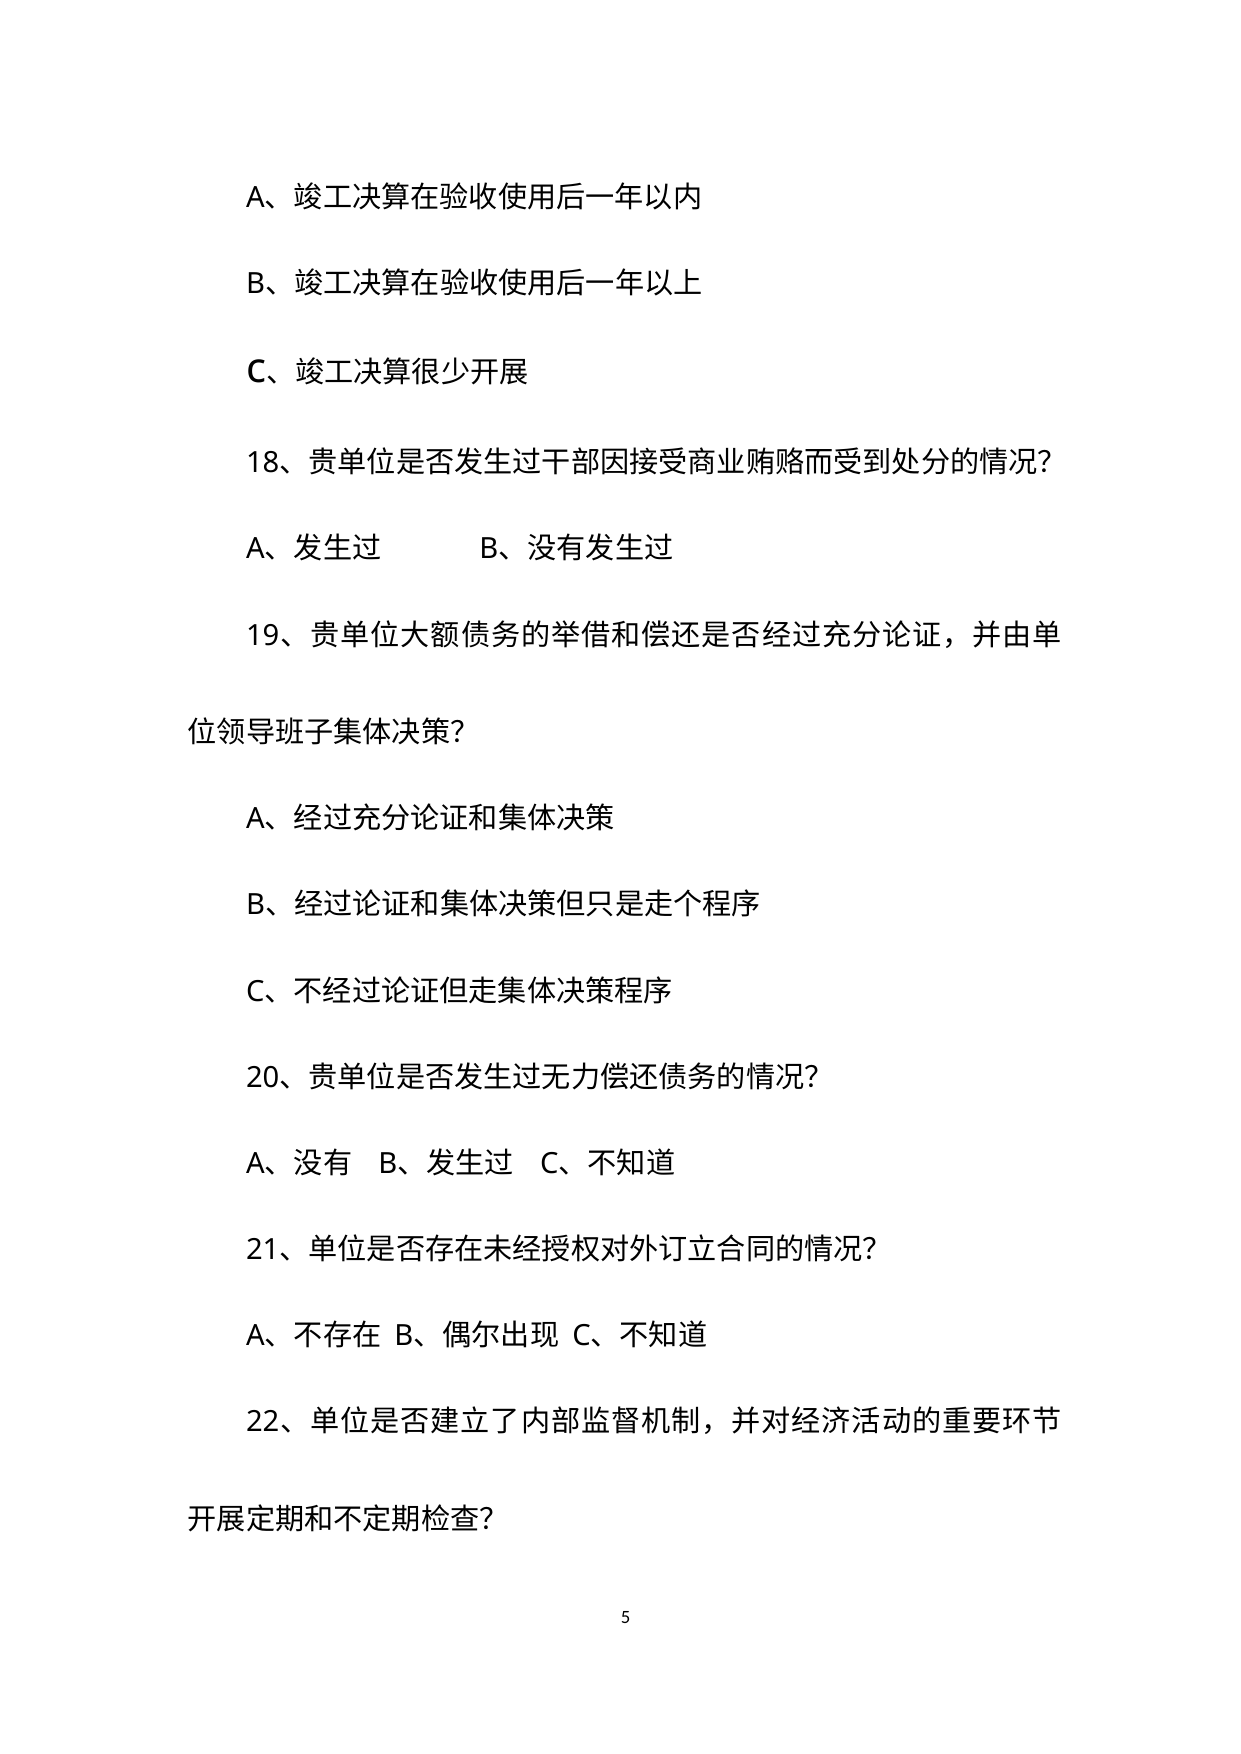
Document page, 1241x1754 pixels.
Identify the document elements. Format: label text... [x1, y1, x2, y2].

text B、竣工决算在验收使用后一年以上 [187, 248, 1063, 313]
text 22、单位是否建立了内部监督机制，并对经济活动的重要环节开展定期和不定期检查？ [187, 1387, 1063, 1549]
text c、竣工决算很少开展 [187, 334, 1063, 399]
text A、没有 B、发生过 C、不知道 [187, 1128, 1063, 1193]
text A、经过充分论证和集体决策 [187, 783, 1063, 848]
text A、竣工决算在验收使用后一年以内 [187, 162, 1063, 227]
text A、不存在 B、偶尔出现 C、不知道 [187, 1300, 1063, 1365]
text 19、贵单位大额债务的举借和偿还是否经过充分论证，并由单位领导班子集体决策？ [187, 600, 1063, 762]
text B、经过论证和集体决策但只是走个程序 [187, 870, 1063, 935]
text 18、贵单位是否发生过干部因接受商业贿赂而受到处分的情况？ [187, 428, 1063, 493]
text 21、单位是否存在未经授权对外订立合同的情况？ [187, 1214, 1063, 1279]
text A、发生过 B、没有发生过 [187, 514, 1063, 579]
text C、不经过论证但走集体决策程序 [187, 956, 1063, 1021]
text 20、贵单位是否发生过无力偿还债务的情况？ [187, 1042, 1063, 1107]
